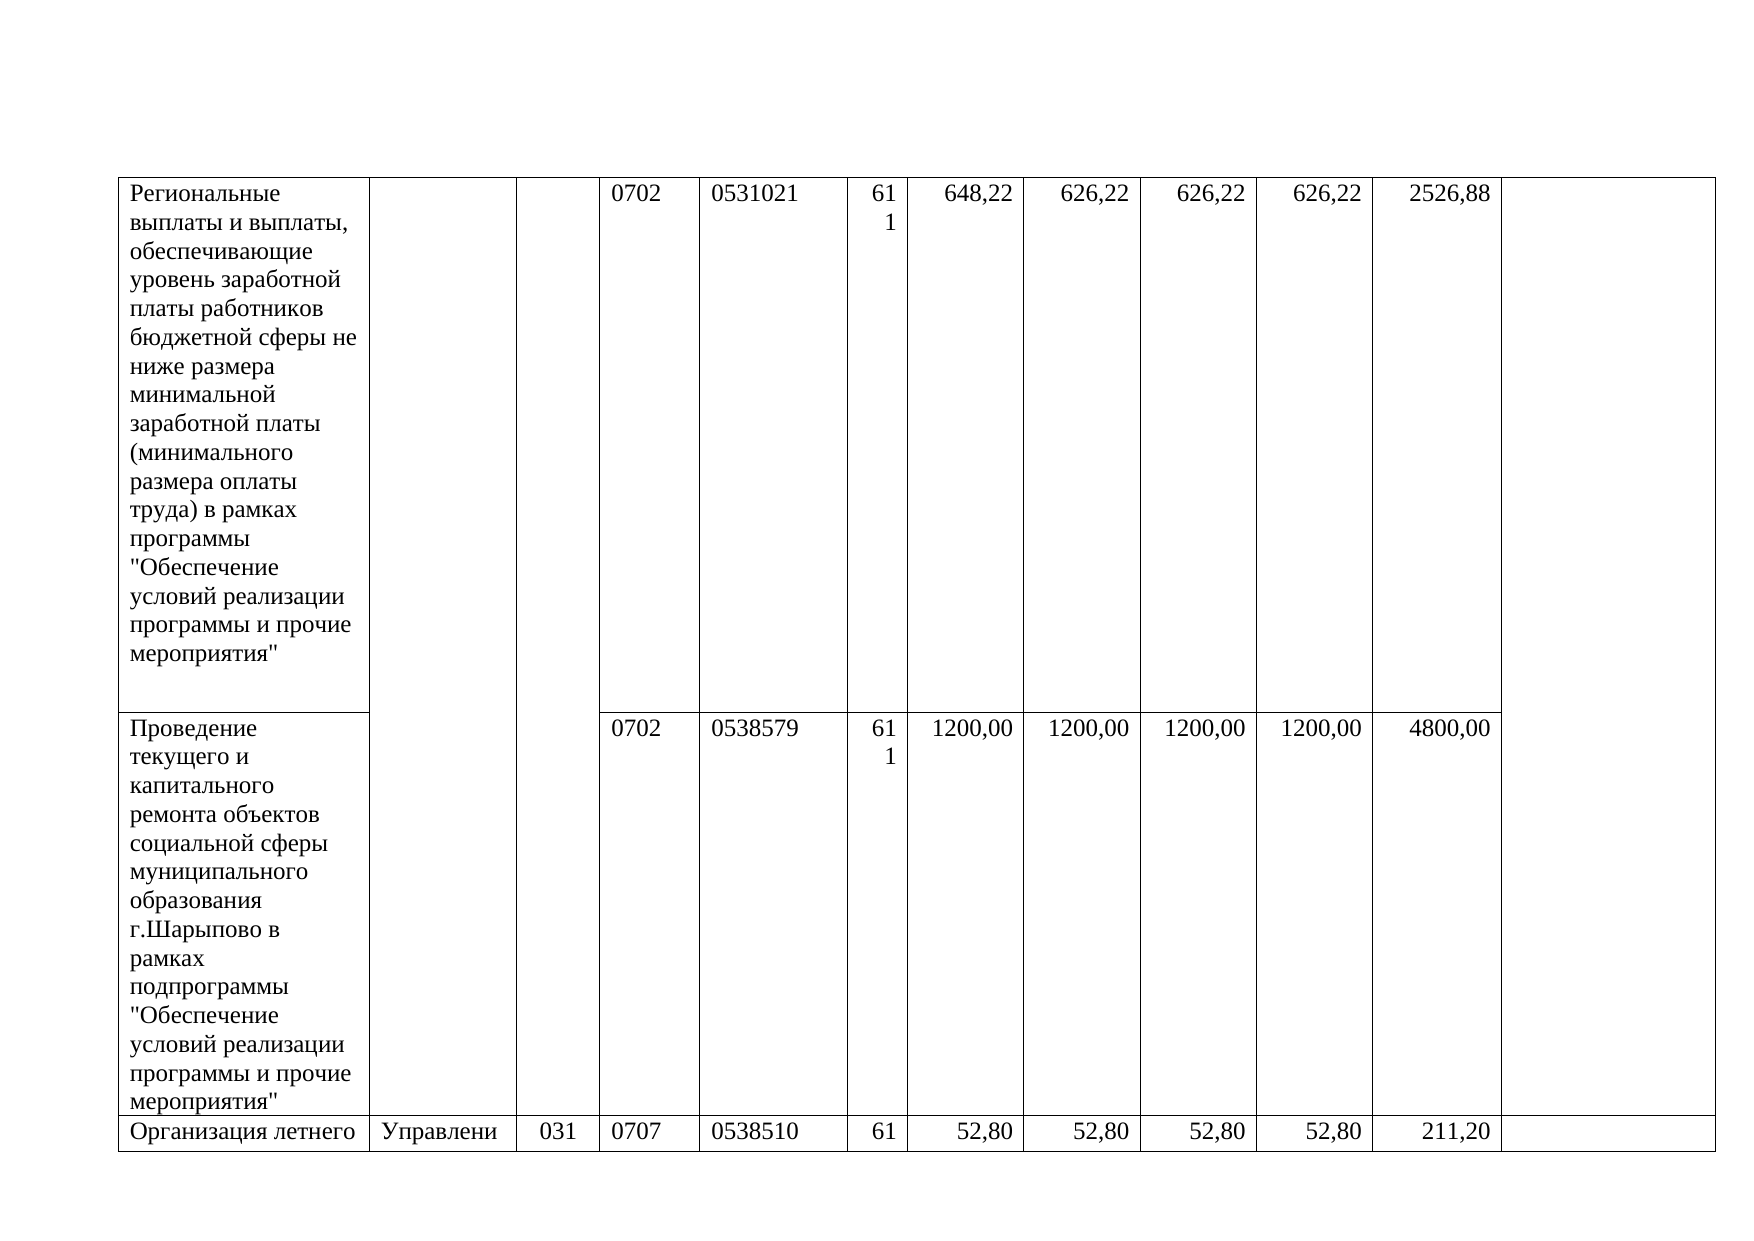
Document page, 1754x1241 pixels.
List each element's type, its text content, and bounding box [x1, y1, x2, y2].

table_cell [119, 1116, 369, 1151]
table_cell Региональные выплаты и выплаты, обеспечивающие уровень заработной платы работников бюджетной сферы не ниже размера минимальной заработной платы (минимального размера оплаты труда) в рамках программы "Обеспечение условий реализации программы и прочие мероприятия" [119, 178, 369, 712]
table_cell 211,20 [1373, 1116, 1501, 1151]
table_cell 611 [848, 1116, 907, 1151]
table_cell 4800,00 [1373, 713, 1501, 1115]
table_cell Проведение текущего и капитального ремонта объектов социальной сферы муниципального образования г.Шарыпово в рамках подпрограммы "Обеспечение условий реализации программы и прочие мероприятия" [119, 713, 369, 1115]
table_cell 0531021 [700, 178, 847, 712]
table_cell 1200,00 [908, 713, 1023, 1115]
table_cell 0707 [600, 1116, 699, 1151]
table_cell 626,22 [1257, 178, 1372, 712]
table_cell 52,80 [908, 1116, 1023, 1151]
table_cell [370, 1116, 516, 1151]
table_cell 648,22 [908, 178, 1023, 712]
table_cell 52,80 [1024, 1116, 1140, 1151]
table_cell 1200,00 [1141, 713, 1256, 1115]
table_cell 0538579 [700, 713, 847, 1115]
table_cell 626,22 [1024, 178, 1140, 712]
table_cell 0538510 [700, 1116, 847, 1151]
table_cell 1200,00 [1257, 713, 1372, 1115]
table_cell 611 [848, 178, 907, 712]
table_cell 2526,88 [1373, 178, 1501, 712]
table_cell 611 [848, 713, 907, 1115]
table_cell 626,22 [1141, 178, 1256, 712]
table_cell 1200,00 [1024, 713, 1140, 1115]
table_cell 0702 [600, 178, 699, 712]
table_cell 52,80 [1257, 1116, 1372, 1151]
table_cell 0702 [600, 713, 699, 1115]
table_cell 031 [517, 1116, 599, 1151]
table_cell [1502, 1116, 1715, 1151]
table_cell 52,80 [1141, 1116, 1256, 1151]
